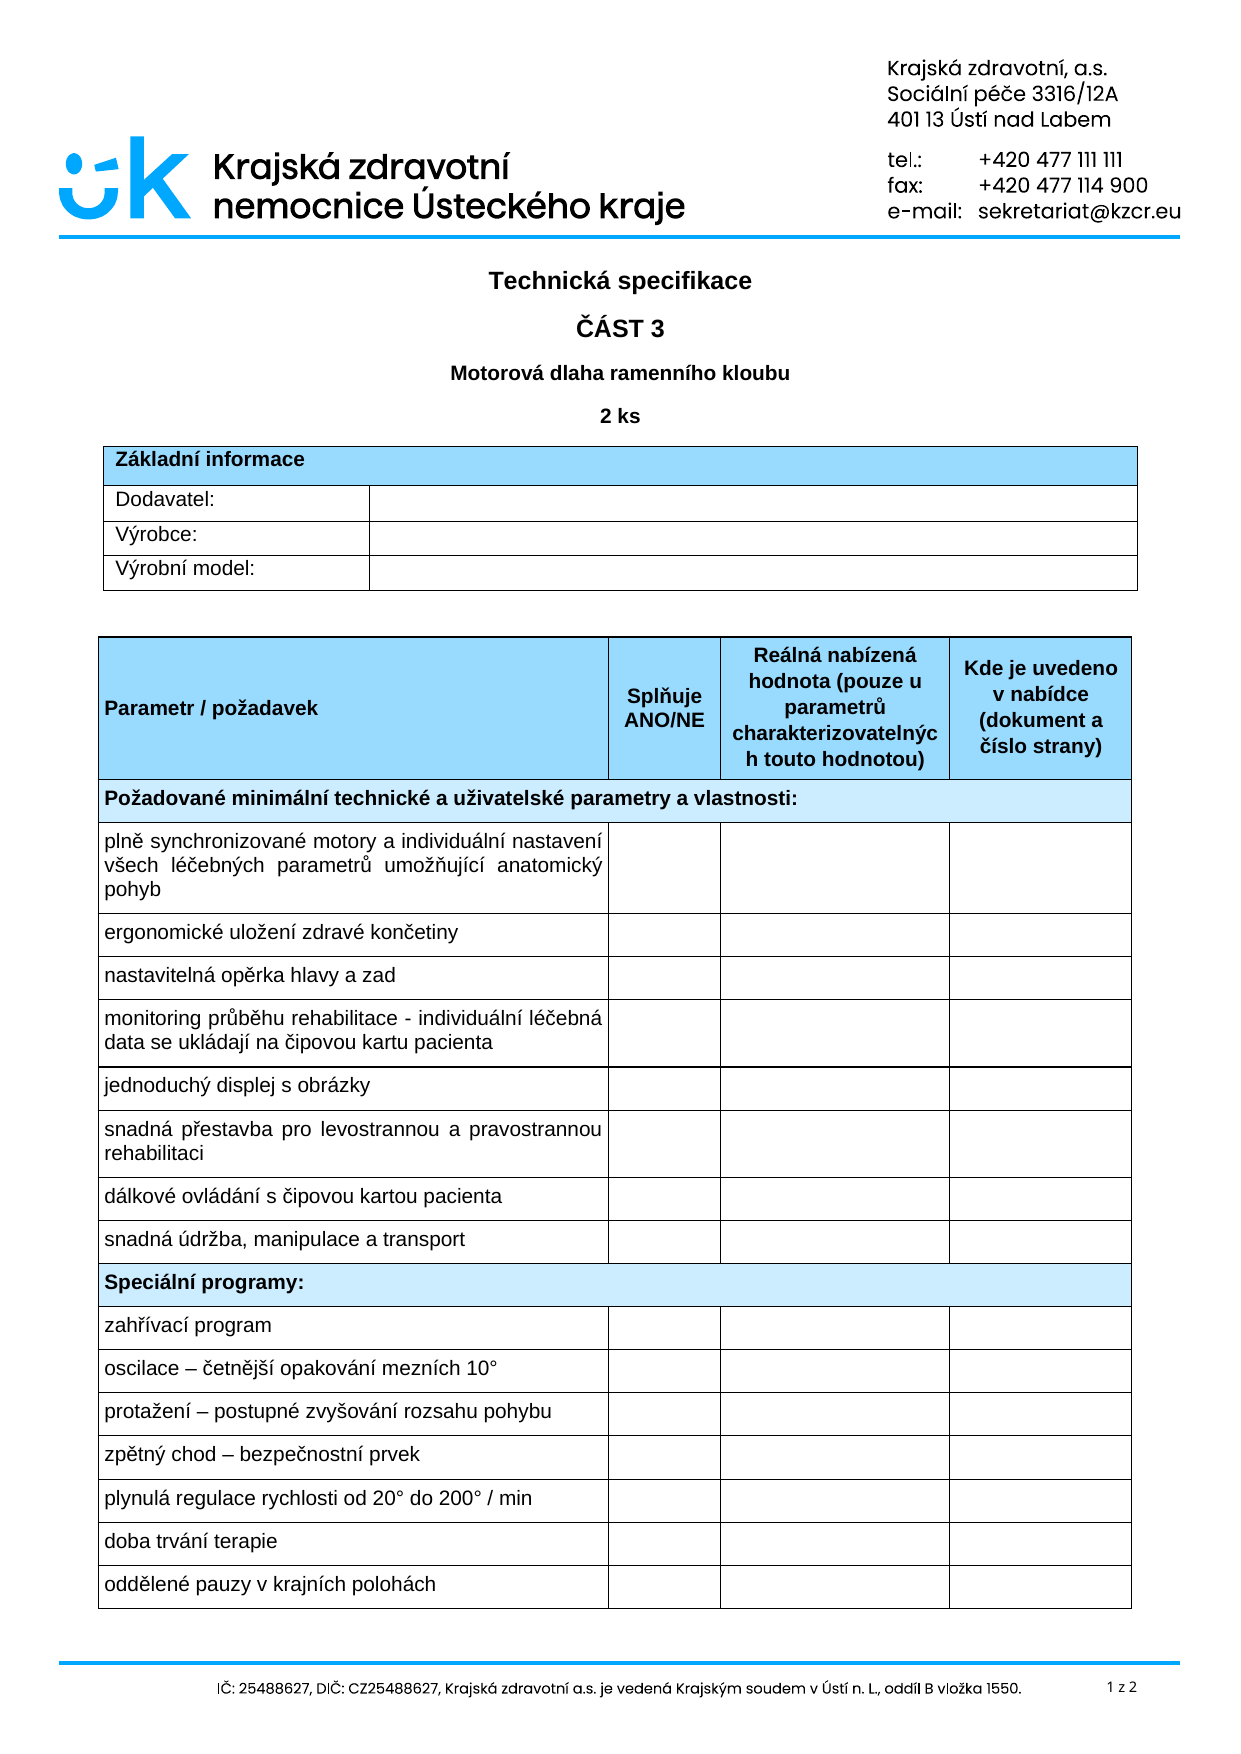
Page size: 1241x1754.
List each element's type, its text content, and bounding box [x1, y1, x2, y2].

table_cell [370, 556, 1137, 590]
table_cell [950, 1307, 1131, 1349]
table_cell plně synchronizované motory a individuální nastavení všech léčebných parametrů umožňující anatomický pohyb [99, 823, 608, 913]
table_cell [721, 1350, 949, 1392]
table_cell [950, 1178, 1131, 1220]
text ČÁST 3 [103, 313, 1137, 342]
table_header Základní informace [104, 447, 1137, 485]
table_header Splňuje ANO/NE [609, 638, 720, 779]
table_cell [721, 1178, 949, 1220]
table_cell [609, 1307, 720, 1349]
table_cell zpětný chod – bezpečnostní prvek [99, 1436, 608, 1478]
table_cell Výrobce: [104, 522, 369, 555]
table_cell ergonomické uložení zdravé končetiny [99, 914, 608, 956]
table_cell [609, 957, 720, 999]
table_cell [950, 1111, 1131, 1177]
table_cell [950, 1000, 1131, 1066]
table_cell [609, 1350, 720, 1392]
table_cell [721, 823, 949, 913]
table_cell [609, 1523, 720, 1565]
table_cell [609, 1068, 720, 1109]
table_cell protažení – postupné zvyšování rozsahu pohybu [99, 1393, 608, 1435]
table_cell [609, 1111, 720, 1177]
table_cell [950, 1480, 1131, 1522]
table_header Reálná nabízená hodnota (pouze u parametrů charakterizovatelných touto hodnotou) [721, 638, 949, 779]
table_cell [609, 1221, 720, 1263]
table_cell [950, 957, 1131, 999]
table_cell [721, 1221, 949, 1263]
table_header Parametr / požadavek [99, 638, 608, 779]
table_cell [721, 1000, 949, 1066]
table_cell [721, 1436, 949, 1478]
table_cell [609, 914, 720, 956]
table_cell [609, 1566, 720, 1608]
table_cell [721, 914, 949, 956]
table_cell Dodavatel: [104, 486, 369, 521]
table_cell [609, 1480, 720, 1522]
table_cell [721, 1068, 949, 1109]
table_cell doba trvání terapie [99, 1523, 608, 1565]
table_cell [950, 1566, 1131, 1608]
table_cell [950, 1068, 1131, 1109]
table_cell [950, 914, 1131, 956]
table_cell [721, 1307, 949, 1349]
text Motorová dlaha ramenního kloubu [103, 361, 1137, 385]
table_cell monitoring průběhu rehabilitace - individuální léčebná data se ukládají na čipovou kartu pacienta [99, 1000, 608, 1066]
table_cell [609, 1393, 720, 1435]
table_cell snadná přestavba pro levostrannou a pravostrannou rehabilitaci [99, 1111, 608, 1177]
table_header Kde je uvedeno v nabídce (dokument a číslo strany) [950, 638, 1131, 779]
text 2 ks [103, 404, 1137, 428]
table_cell [950, 1393, 1131, 1435]
table_cell zahřívací program [99, 1307, 608, 1349]
table_cell [609, 1436, 720, 1478]
table_cell [721, 1523, 949, 1565]
table_cell [609, 1000, 720, 1066]
table_cell [721, 957, 949, 999]
table_cell plynulá regulace rychlosti od 20° do 200° / min [99, 1480, 608, 1522]
table_cell [721, 1111, 949, 1177]
table_cell [950, 1221, 1131, 1263]
table_cell nastavitelná opěrka hlavy a zad [99, 957, 608, 999]
table_cell [609, 1178, 720, 1220]
table_cell oscilace – četnější opakování mezních 10° [99, 1350, 608, 1392]
table_cell [721, 1393, 949, 1435]
table_cell oddělené pauzy v krajních polohách [99, 1566, 608, 1608]
table_cell dálkové ovládání s čipovou kartou pacienta [99, 1178, 608, 1220]
table_cell [370, 522, 1137, 555]
table_cell [950, 1436, 1131, 1478]
table_cell jednoduchý displej s obrázky [99, 1068, 608, 1109]
table_cell Speciální programy: [99, 1264, 1131, 1306]
table_cell [370, 486, 1137, 521]
table_cell Požadované minimální technické a uživatelské parametry a vlastnosti: [99, 780, 1131, 822]
table_cell Výrobní model: [104, 556, 369, 590]
text Technická specifikace [103, 266, 1137, 294]
table_cell snadná údržba, manipulace a transport [99, 1221, 608, 1263]
table_cell [950, 823, 1131, 913]
table_cell [950, 1523, 1131, 1565]
table_cell [721, 1566, 949, 1608]
table_cell [609, 823, 720, 913]
table_cell [721, 1480, 949, 1522]
table_cell [950, 1350, 1131, 1392]
